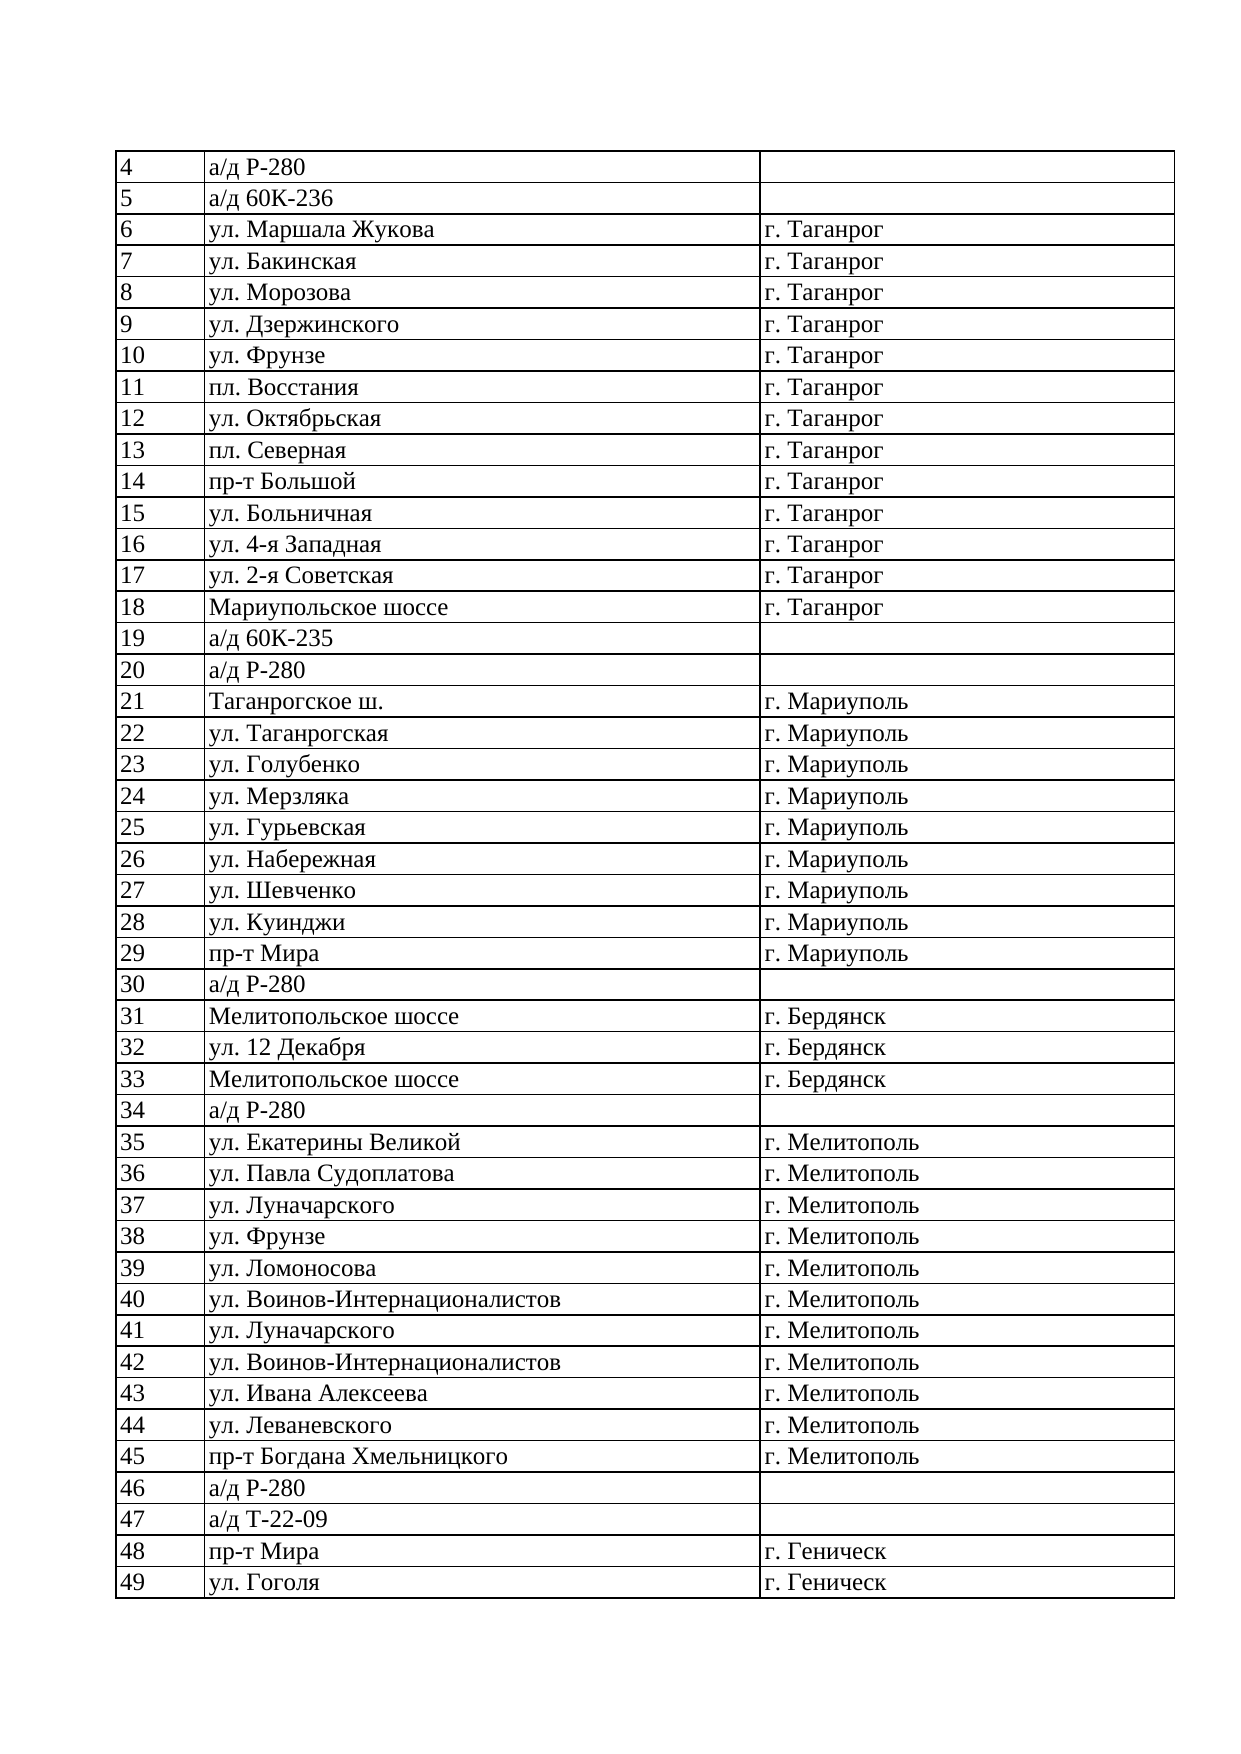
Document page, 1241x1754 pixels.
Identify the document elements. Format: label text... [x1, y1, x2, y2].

table_cell 36 [117, 1158, 204, 1188]
table_cell г. Мариуполь [761, 938, 1174, 968]
table_cell г. Таганрог [761, 372, 1174, 402]
table_cell г. Таганрог [761, 340, 1174, 370]
table_cell 5 [117, 183, 204, 213]
table_cell ул. Павла Судоплатова [205, 1158, 759, 1188]
table_cell ул. Гурьевская [205, 812, 759, 842]
table_cell ул. Октябрьская [205, 403, 759, 433]
table_cell ул. Шевченко [205, 875, 759, 905]
table_cell ул. Воинов-Интернационалистов [205, 1347, 759, 1377]
table_cell г. Мелитополь [761, 1190, 1174, 1219]
table_cell г. Мелитополь [761, 1158, 1174, 1188]
table_cell ул. Екатерины Великой [205, 1127, 759, 1157]
table_cell 43 [117, 1378, 204, 1408]
table_cell г. Геническ [761, 1536, 1174, 1566]
table_cell г. Таганрог [761, 403, 1174, 433]
table_cell 6 [117, 215, 204, 244]
table_cell 45 [117, 1441, 204, 1471]
table_cell 33 [117, 1064, 204, 1094]
table_cell г. Мелитополь [761, 1253, 1174, 1282]
table_cell пл. Восстания [205, 372, 759, 402]
table_cell 30 [117, 970, 204, 999]
table_cell 31 [117, 1001, 204, 1031]
table_cell г. Мелитополь [761, 1316, 1174, 1345]
table_cell ул. Голубенко [205, 749, 759, 779]
table_cell [761, 655, 1174, 685]
table_cell [761, 152, 1174, 181]
table_cell г. Мариуполь [761, 686, 1174, 716]
table_cell г. Мелитополь [761, 1284, 1174, 1314]
table_cell г. Мелитополь [761, 1347, 1174, 1377]
table_cell 27 [117, 875, 204, 905]
table_cell Мариупольское шоссе [205, 592, 759, 622]
table_cell 15 [117, 498, 204, 527]
table_cell 39 [117, 1253, 204, 1282]
table_cell г. Таганрог [761, 435, 1174, 464]
table_cell 26 [117, 844, 204, 873]
table_cell 14 [117, 466, 204, 496]
table_cell ул. Луначарского [205, 1190, 759, 1219]
table_cell [761, 970, 1174, 999]
table_cell г. Таганрог [761, 561, 1174, 590]
table_cell пр-т Богдана Хмельницкого [205, 1441, 759, 1471]
table_cell 38 [117, 1221, 204, 1251]
table_cell ул. Морозова [205, 277, 759, 307]
table_cell а/д Р-280 [205, 152, 759, 181]
table_cell 46 [117, 1473, 204, 1503]
table_cell ул. Таганрогская [205, 718, 759, 748]
table_cell 41 [117, 1316, 204, 1345]
table_cell 49 [117, 1567, 204, 1597]
table_cell а/д Р-280 [205, 1473, 759, 1503]
table_cell г. Таганрог [761, 215, 1174, 244]
table_cell ул. Луначарского [205, 1316, 759, 1345]
table_cell 8 [117, 277, 204, 307]
table_cell г. Геническ [761, 1567, 1174, 1597]
table_cell г. Мелитополь [761, 1221, 1174, 1251]
table_cell ул. Дзержинского [205, 309, 759, 339]
table_cell ул. Леваневского [205, 1410, 759, 1440]
table_cell г. Бердянск [761, 1064, 1174, 1094]
table_cell ул. Ломоносова [205, 1253, 759, 1282]
table_cell г. Мариуполь [761, 812, 1174, 842]
table_cell 23 [117, 749, 204, 779]
table_cell 48 [117, 1536, 204, 1566]
table_cell 37 [117, 1190, 204, 1219]
table_cell 24 [117, 781, 204, 811]
table_cell а/д Р-280 [205, 655, 759, 685]
table_cell ул. Воинов-Интернационалистов [205, 1284, 759, 1314]
table_cell 22 [117, 718, 204, 748]
table_cell 40 [117, 1284, 204, 1314]
table_cell а/д Р-280 [205, 970, 759, 999]
table_cell 32 [117, 1032, 204, 1062]
table_cell ул. Маршала Жукова [205, 215, 759, 244]
table_cell 9 [117, 309, 204, 339]
table_cell ул. Больничная [205, 498, 759, 527]
table_cell Таганрогское ш. [205, 686, 759, 716]
table_cell [761, 183, 1174, 213]
table_cell 7 [117, 246, 204, 276]
table_cell [761, 623, 1174, 653]
table_cell ул. Куинджи [205, 907, 759, 936]
table_cell г. Таганрог [761, 309, 1174, 339]
table_cell 16 [117, 529, 204, 559]
table_cell 28 [117, 907, 204, 936]
table_cell [761, 1473, 1174, 1503]
table_cell г. Таганрог [761, 277, 1174, 307]
table_cell ул. Бакинская [205, 246, 759, 276]
table_cell г. Бердянск [761, 1001, 1174, 1031]
table_cell ул. Фрунзе [205, 1221, 759, 1251]
table_cell Мелитопольское шоссе [205, 1001, 759, 1031]
table_cell г. Мариуполь [761, 844, 1174, 873]
table_cell ул. 4-я Западная [205, 529, 759, 559]
table_cell 42 [117, 1347, 204, 1377]
table_cell ул. Мерзляка [205, 781, 759, 811]
table_cell г. Мариуполь [761, 749, 1174, 779]
table_cell 21 [117, 686, 204, 716]
table_cell 25 [117, 812, 204, 842]
table_cell ул. Гоголя [205, 1567, 759, 1597]
table_cell г. Мелитополь [761, 1378, 1174, 1408]
table_cell 35 [117, 1127, 204, 1157]
table_cell г. Мелитополь [761, 1127, 1174, 1157]
table_cell [761, 1504, 1174, 1534]
table_cell пр-т Большой [205, 466, 759, 496]
table_cell ул. 2-я Советская [205, 561, 759, 590]
table_cell г. Таганрог [761, 529, 1174, 559]
table_cell г. Таганрог [761, 592, 1174, 622]
table_cell г. Таганрог [761, 246, 1174, 276]
table_cell г. Мариуполь [761, 781, 1174, 811]
table_cell 12 [117, 403, 204, 433]
table_cell 47 [117, 1504, 204, 1534]
table_cell г. Мелитополь [761, 1441, 1174, 1471]
table_cell пл. Северная [205, 435, 759, 464]
table_cell 20 [117, 655, 204, 685]
table_cell ул. Ивана Алексеева [205, 1378, 759, 1408]
table_cell 11 [117, 372, 204, 402]
table_cell а/д 60К-235 [205, 623, 759, 653]
table_cell г. Таганрог [761, 466, 1174, 496]
table_cell 10 [117, 340, 204, 370]
table_cell г. Мариуполь [761, 907, 1174, 936]
table_cell 4 [117, 152, 204, 181]
table_cell 19 [117, 623, 204, 653]
table_cell г. Мелитополь [761, 1410, 1174, 1440]
table_cell ул. Набережная [205, 844, 759, 873]
table_cell 17 [117, 561, 204, 590]
table_cell ул. 12 Декабря [205, 1032, 759, 1062]
table_cell пр-т Мира [205, 1536, 759, 1566]
table_cell 13 [117, 435, 204, 464]
table_cell г. Мариуполь [761, 718, 1174, 748]
table_cell ул. Фрунзе [205, 340, 759, 370]
table_cell г. Бердянск [761, 1032, 1174, 1062]
table_cell Мелитопольское шоссе [205, 1064, 759, 1094]
table_cell [761, 1095, 1174, 1125]
table_cell пр-т Мира [205, 938, 759, 968]
table_cell а/д Р-280 [205, 1095, 759, 1125]
table_cell г. Мариуполь [761, 875, 1174, 905]
table_cell 44 [117, 1410, 204, 1440]
table_cell 29 [117, 938, 204, 968]
table_cell 18 [117, 592, 204, 622]
table_cell а/д 60К-236 [205, 183, 759, 213]
table_cell 34 [117, 1095, 204, 1125]
table_cell г. Таганрог [761, 498, 1174, 527]
table_cell а/д Т-22-09 [205, 1504, 759, 1534]
